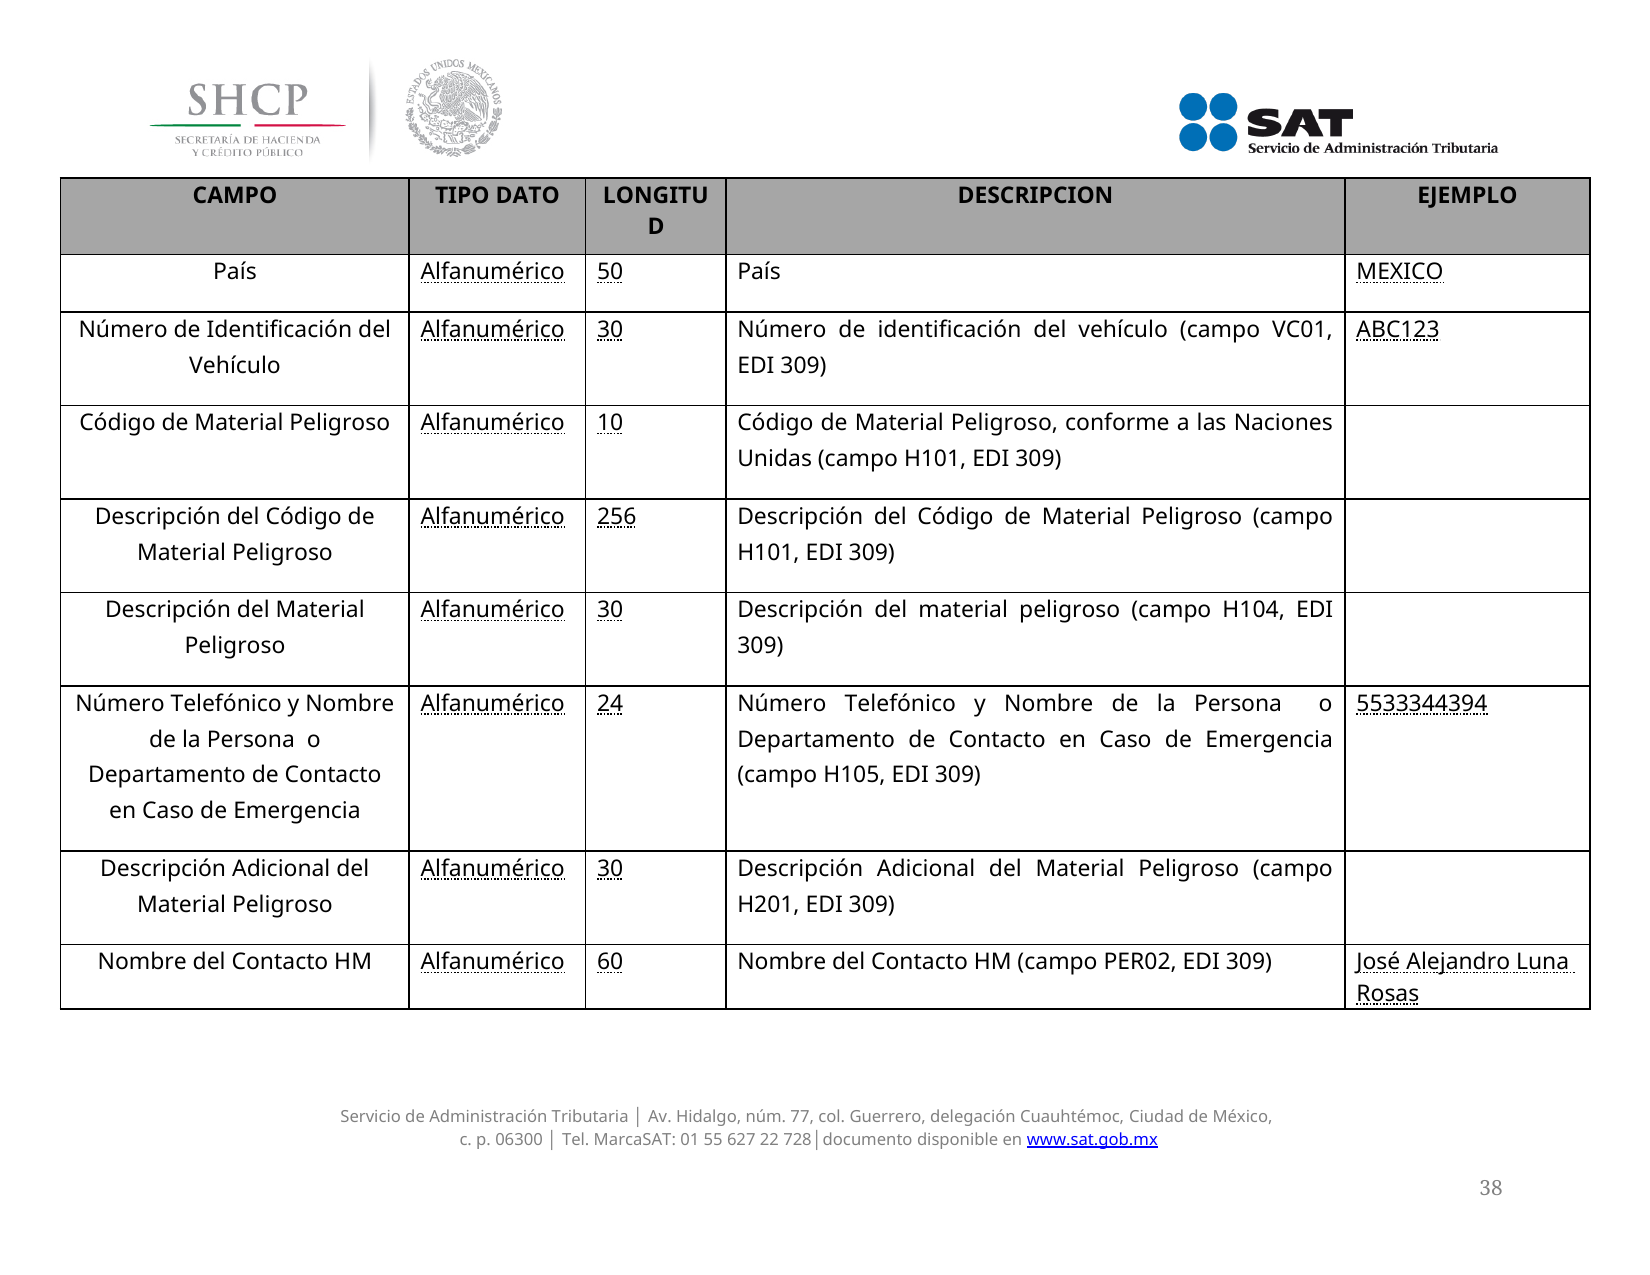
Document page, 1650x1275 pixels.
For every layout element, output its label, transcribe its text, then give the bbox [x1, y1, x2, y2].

table_cell Alfanumérico [410, 945, 585, 1008]
table_header LONGITUD [586, 179, 725, 254]
picture [147, 50, 503, 173]
table_cell José Alejandro Luna Rosas [1346, 945, 1589, 1008]
table_cell [1346, 500, 1589, 592]
table_cell Alfanumérico [410, 500, 585, 592]
table_header DESCRIPCION [727, 179, 1344, 254]
table_cell Descripción del Código de Material Peligroso [61, 500, 408, 592]
table_cell Alfanumérico [410, 255, 585, 311]
table_cell Código de Material Peligroso, conforme a las Naciones Unidas (campo H101, EDI 309) [727, 406, 1344, 498]
table_cell 256 [586, 500, 725, 592]
table_cell Alfanumérico [410, 687, 585, 850]
table_cell Número Telefónico y Nombre de la Persona o Departamento de Contacto en Caso de Emergencia [61, 687, 408, 850]
table_cell Alfanumérico [410, 593, 585, 685]
table_header TIPO DATO [410, 179, 585, 254]
table_cell 30 [586, 313, 725, 405]
table_cell 24 [586, 687, 725, 850]
table_cell Descripción Adicional del Material Peligroso [61, 852, 408, 944]
table_cell Código de Material Peligroso [61, 406, 408, 498]
table_cell ABC123 [1346, 313, 1589, 405]
table_cell Descripción del material peligroso (campo H104, EDI 309) [727, 593, 1344, 685]
table_header CAMPO [61, 179, 408, 254]
table_cell 10 [586, 406, 725, 498]
table_cell 50 [586, 255, 725, 311]
table_cell Alfanumérico [410, 313, 585, 405]
table_cell MEXICO [1346, 255, 1589, 311]
table_cell 60 [586, 945, 725, 1008]
table_cell Descripción del Material Peligroso [61, 593, 408, 685]
table_cell Descripción del Código de Material Peligroso (campo H101, EDI 309) [727, 500, 1344, 592]
table_cell 5533344394 [1346, 687, 1589, 850]
table_cell Número de identificación del vehículo (campo VC01, EDI 309) [727, 313, 1344, 405]
table_cell Descripción Adicional del Material Peligroso (campo H201, EDI 309) [727, 852, 1344, 944]
table_header EJEMPLO [1346, 179, 1589, 254]
table_cell Número de Identificación del Vehículo [61, 313, 408, 405]
table_cell País [727, 255, 1344, 311]
table_cell [1346, 593, 1589, 685]
table_cell Alfanumérico [410, 406, 585, 498]
table_cell Alfanumérico [410, 852, 585, 944]
table_cell Nombre del Contacto HM (campo PER02, EDI 309) [727, 945, 1344, 1008]
table_cell [1346, 406, 1589, 498]
picture [1178, 79, 1500, 167]
table_cell [1346, 852, 1589, 944]
table_cell País [61, 255, 408, 311]
table_cell Número Telefónico y Nombre de la Persona o Departamento de Contacto en Caso de Emergencia (campo H105, EDI 309) [727, 687, 1344, 850]
table_cell Nombre del Contacto HM [61, 945, 408, 1008]
table_cell 30 [586, 593, 725, 685]
table_cell 30 [586, 852, 725, 944]
